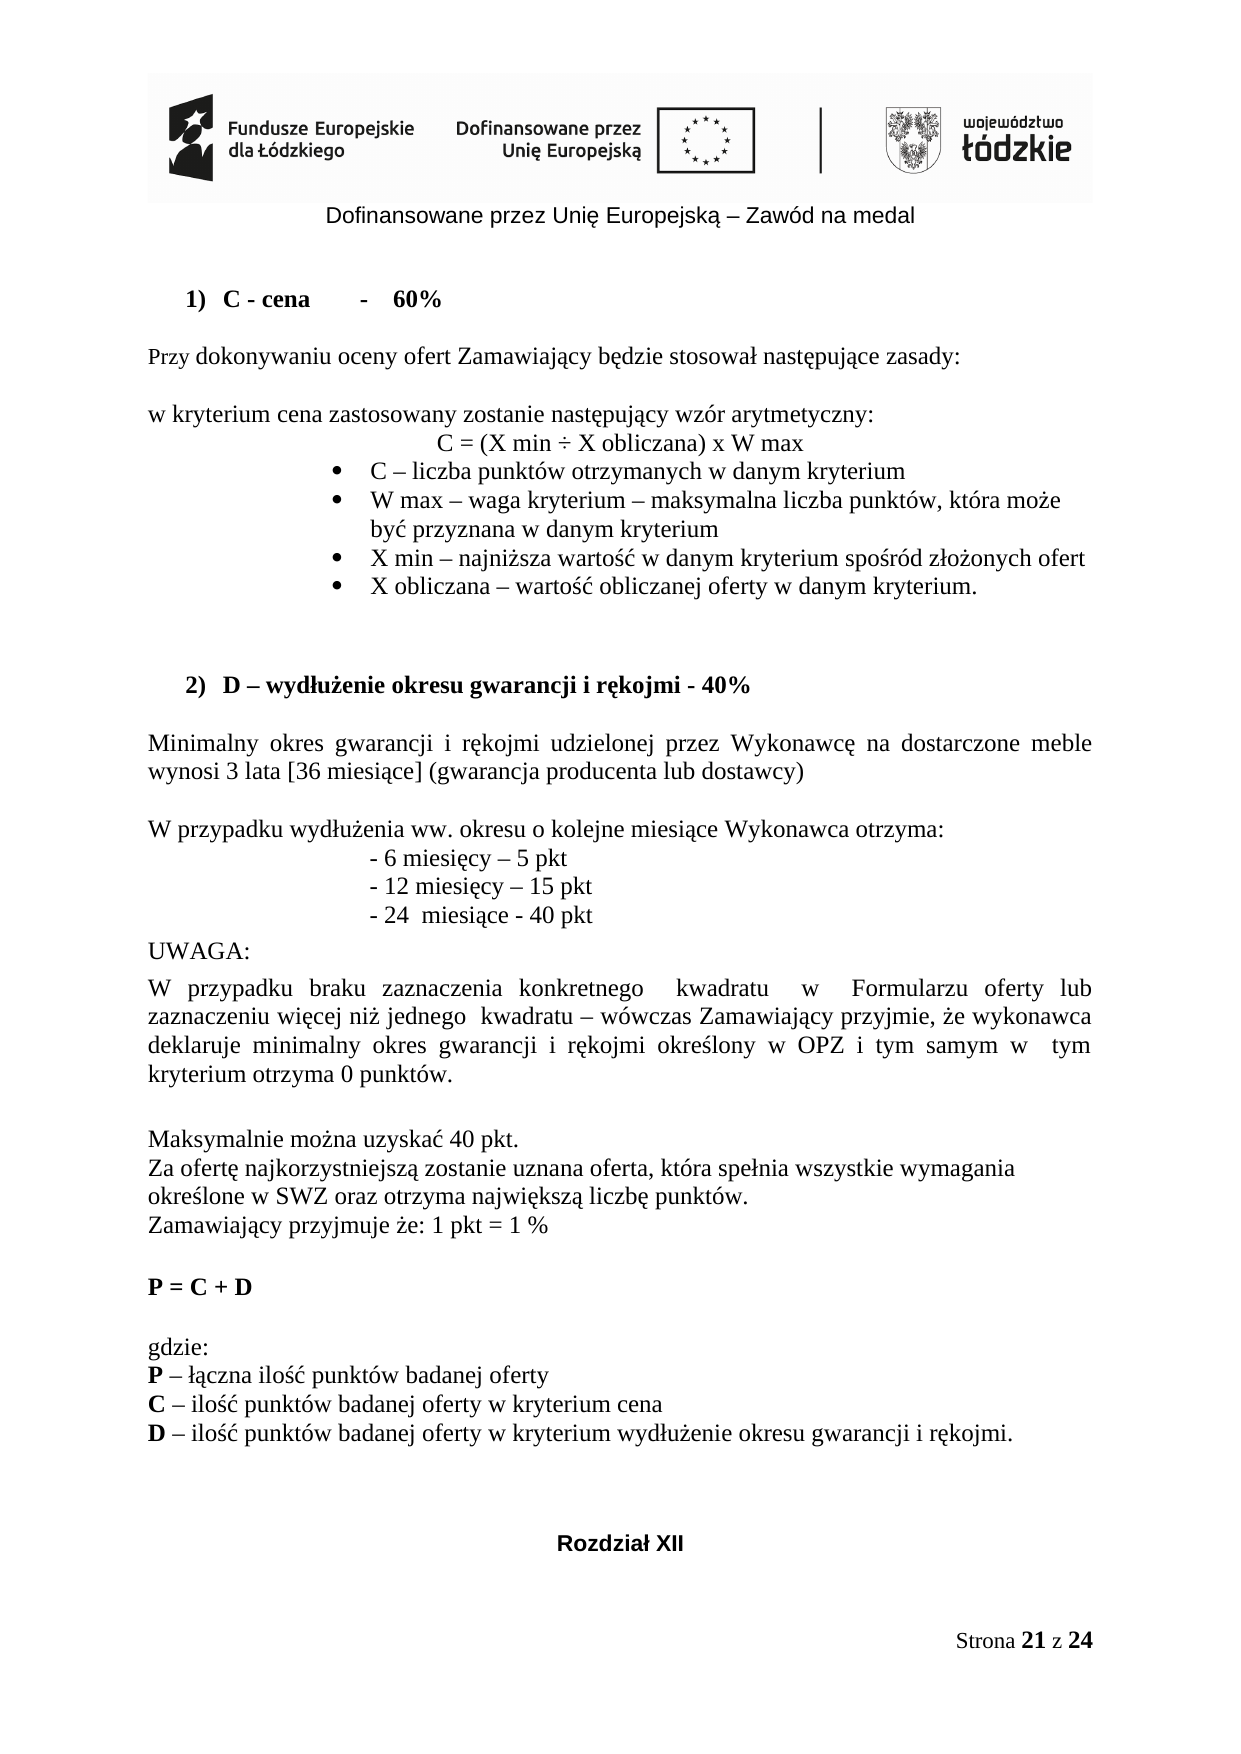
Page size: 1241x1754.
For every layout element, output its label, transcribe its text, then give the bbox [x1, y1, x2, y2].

text UWAGA: [148, 936, 1093, 965]
text - 6 miesięcy – 5 pkt [369, 843, 1093, 871]
list X min – najniższa wartość w danym kryterium spośród złożonych ofert [333, 543, 1093, 571]
text - 12 miesięcy – 15 pkt [369, 871, 1093, 900]
text gdzie: [148, 1332, 1093, 1361]
picture [147, 73, 1093, 203]
list X obliczana – wartość obliczanej oferty w danym kryterium. [333, 571, 1093, 600]
subtitle D – wydłużenie okresu gwarancji i rękojmi - 40% [185, 670, 1093, 699]
text - 24 miesiące - 40 pkt [369, 900, 1093, 929]
subtitle P = C + D [148, 1272, 1093, 1300]
subtitle C - cena - 60% [185, 284, 1093, 313]
text D – ilość punktów badanej oferty w kryterium wydłużenie okresu gwarancji i rękojmi. [148, 1418, 1093, 1447]
text Zamawiający przyjmuje że: 1 pkt = 1 % [148, 1210, 1093, 1239]
text w kryterium cena zastosowany zostanie następujący wzór arytmetyczny: [148, 399, 1093, 428]
text P – łączna ilość punktów badanej oferty [148, 1361, 1093, 1389]
text Przy dokonywaniu oceny ofert Zamawiający będzie stosował następujące zasady: [148, 341, 1093, 370]
text Za ofertę najkorzystniejszą zostanie uznana oferta, która spełnia wszystkie wymagania określone w SWZ oraz otrzyma największą liczbę punktów. [148, 1153, 1093, 1210]
text Minimalny okres gwarancji i rękojmi udzielonej przez Wykonawcę na dostarczone meble wynosi 3 lata [36 miesiące] (gwarancja producenta lub dostawcy) [148, 728, 1093, 785]
list W max – waga kryterium – maksymalna liczba punktów, która może być przyznana w danym kryterium [333, 485, 1093, 543]
text C = (X min ÷ X obliczana) x W max [148, 428, 1093, 456]
text Maksymalnie można uzyskać 40 pkt. [148, 1095, 1093, 1153]
text W przypadku wydłużenia ww. okresu o kolejne miesiące Wykonawca otrzyma: [148, 814, 1093, 843]
text Rozdział XII [148, 1530, 1093, 1556]
list C – liczba punktów otrzymanych w danym kryterium [333, 456, 1093, 485]
text C – ilość punktów badanej oferty w kryterium cena [148, 1389, 1093, 1418]
text W przypadku braku zaznaczenia konkretnego kwadratu w Formularzu oferty lub zaznaczeniu więcej niż jednego kwadratu – wówczas Zamawiający przyjmie, że wykonawca deklaruje minimalny okres gwarancji i rękojmi określony w OPZ i tym samym w tym kryterium otrzyma 0 punktów. [148, 973, 1093, 1088]
